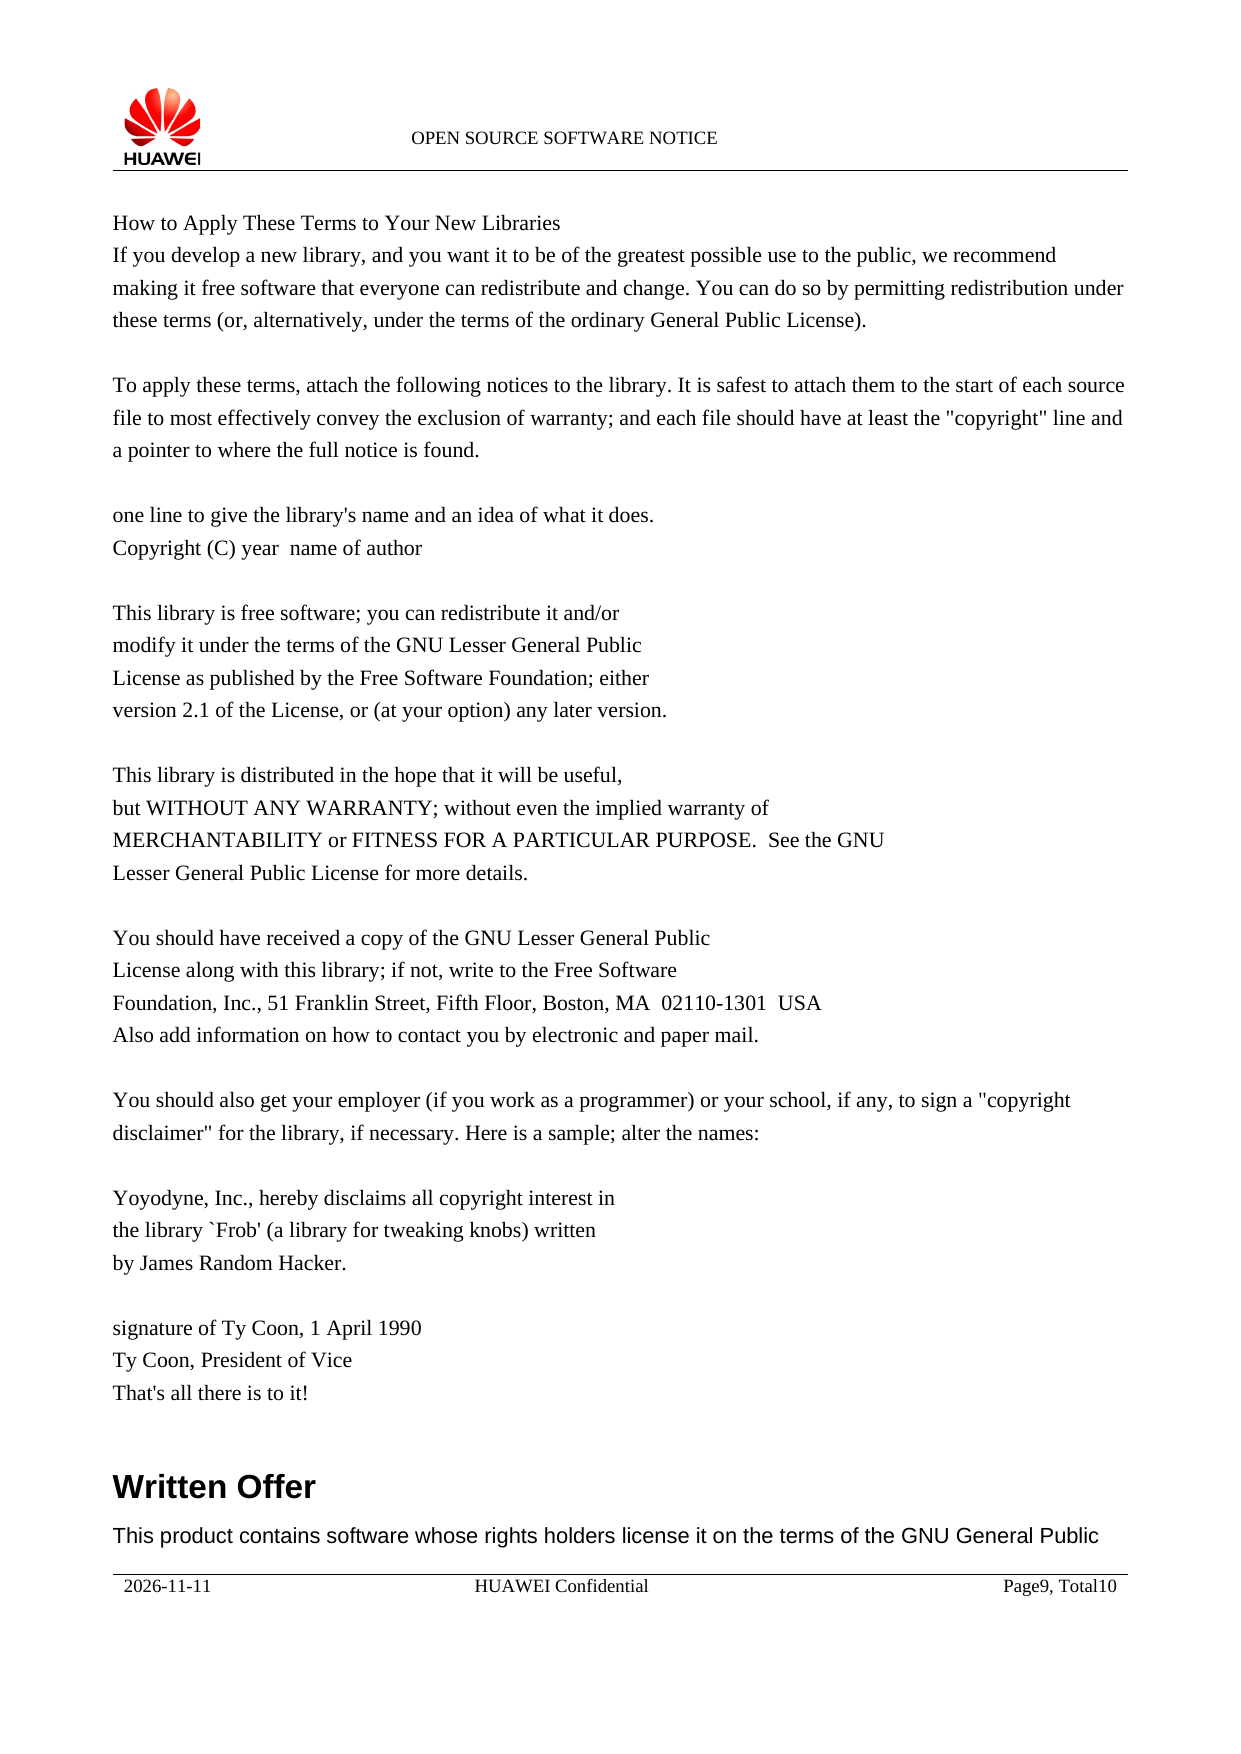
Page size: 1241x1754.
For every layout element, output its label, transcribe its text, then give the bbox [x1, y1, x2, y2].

picture [124, 88, 201, 165]
text Written Offer [112, 1454, 1128, 1519]
